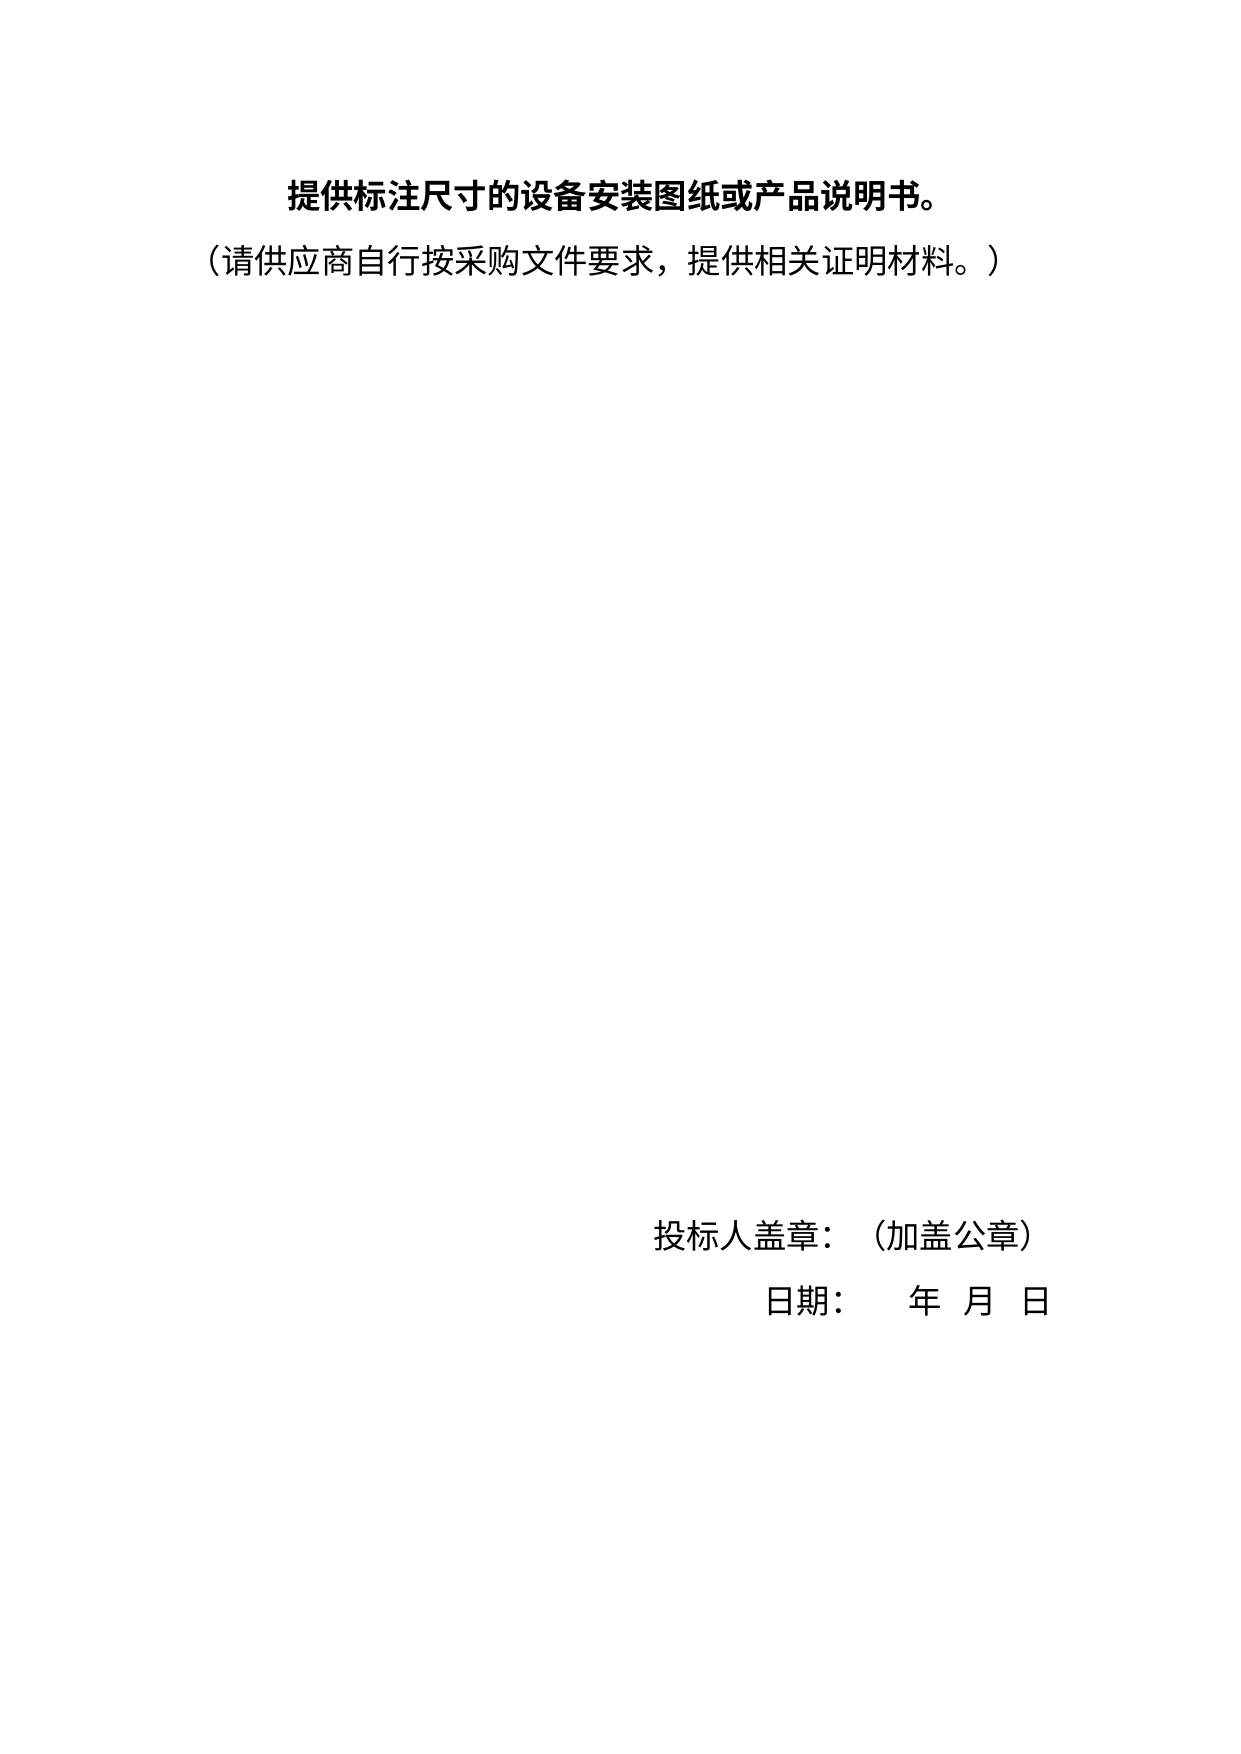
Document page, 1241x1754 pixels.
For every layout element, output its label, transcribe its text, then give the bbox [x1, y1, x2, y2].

subtitle 日期： 年 月 日 [187, 1267, 1053, 1332]
text （请供应商自行按采购文件要求，提供相关证明材料。） [187, 227, 1053, 292]
text 提供标注尺寸的设备安装图纸或产品说明书。 [187, 162, 1053, 227]
subtitle 投标人盖章：（加盖公章） [187, 1202, 1053, 1267]
